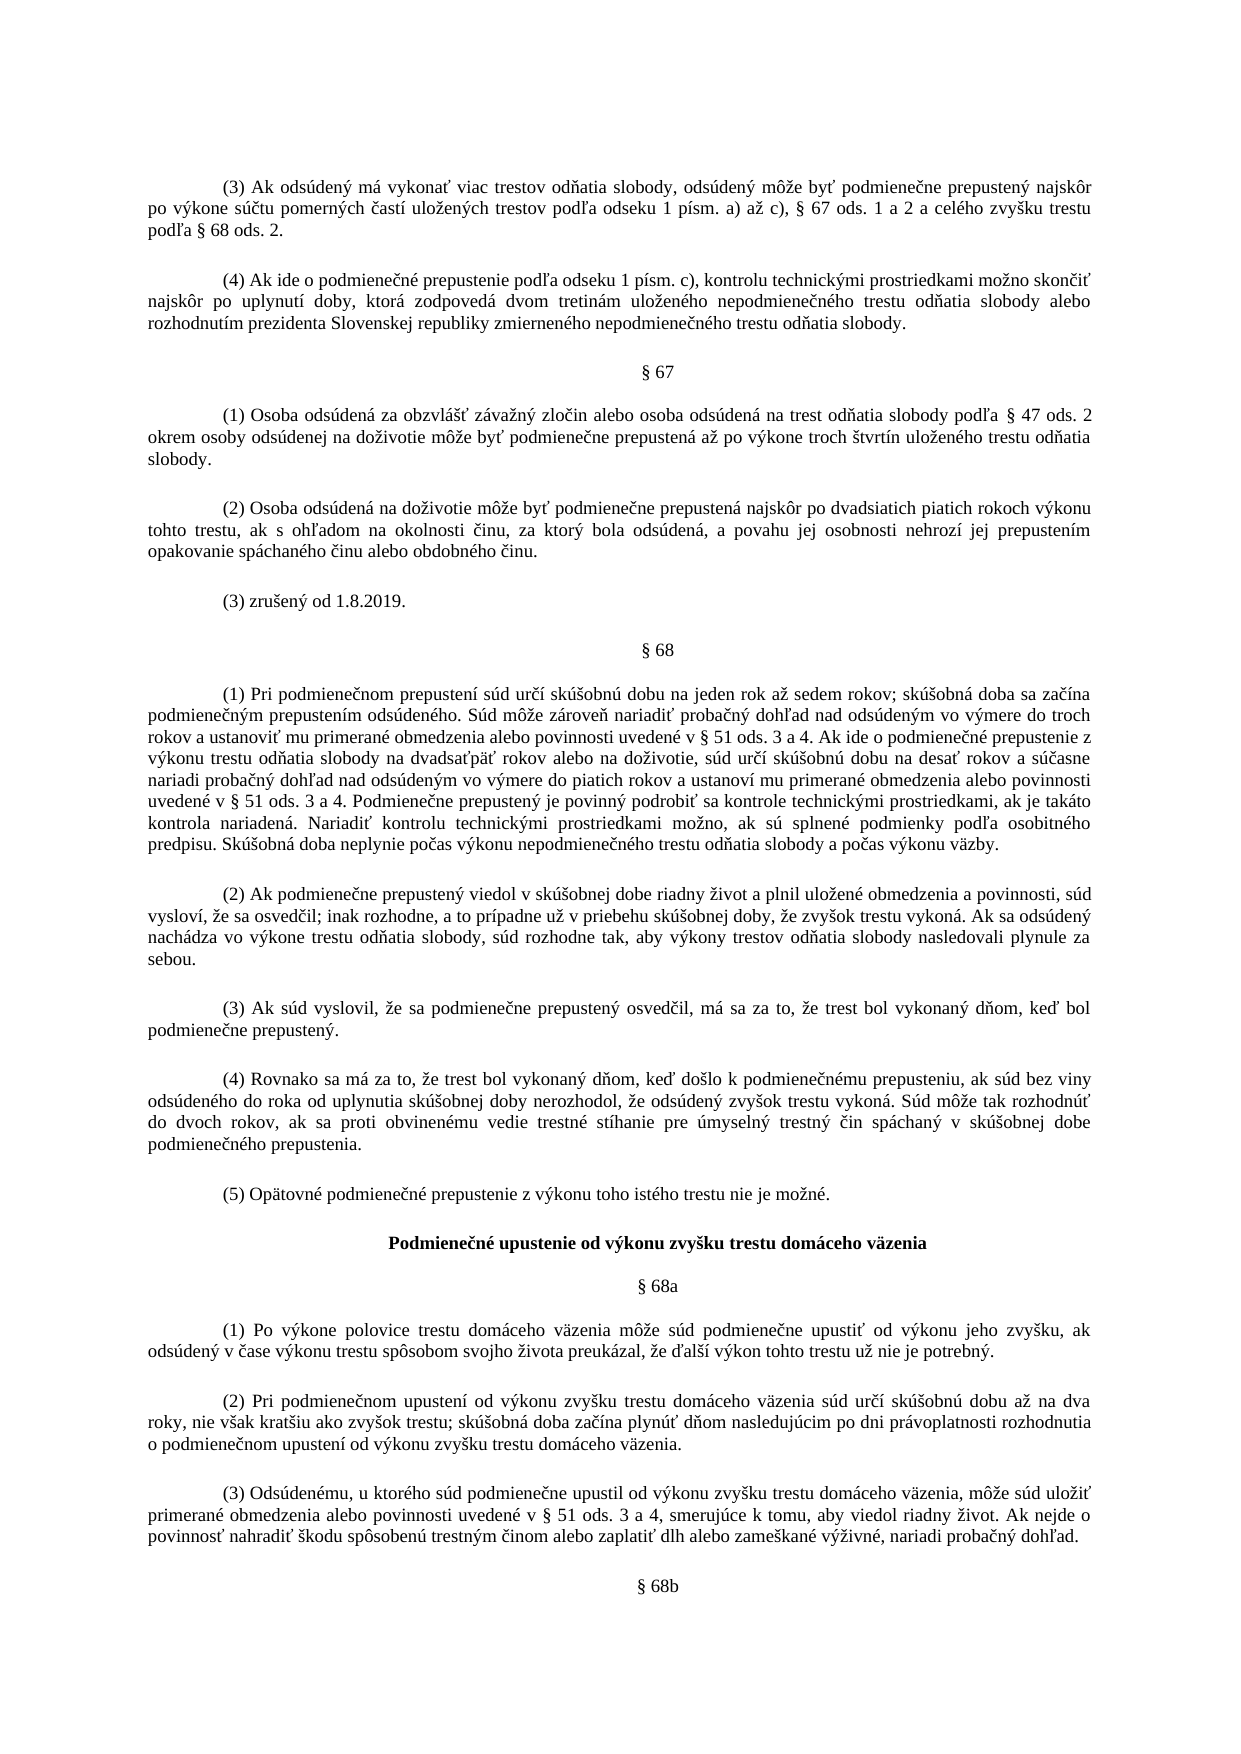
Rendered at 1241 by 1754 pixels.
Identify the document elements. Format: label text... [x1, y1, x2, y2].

text (1) Po výkone polovice trestu domáceho väzenia môže súd podmienečne upustiť od výkonu jeho zvyšku, ak odsúdený v čase výkonu trestu spôsobom svojho života preukázal, že ďalší výkon tohto trestu už nie je potrebný. [148, 1318, 1092, 1362]
text (1) Pri podmienečnom prepustení súd určí skúšobnú dobu na jeden rok až sedem rokov; skúšobná doba sa začína podmienečným prepustením odsúdeného. Súd môže zároveň nariadiť probačný dohľad nad odsúdeným vo výmere do troch rokov a ustanoviť mu primerané obmedzenia alebo povinnosti uvedené v § 51 ods. 3 a 4. Ak ide o podmienečné prepustenie z výkonu trestu odňatia slobody na dvadsaťpäť rokov alebo na doživotie, súd určí skúšobnú dobu na desať rokov a súčasne nariadi probačný dohľad nad odsúdeným vo výmere do piatich rokov a ustanoví mu primerané obmedzenia alebo povinnosti uvedené v § 51 ods. 3 a 4. Podmienečne prepustený je povinný podrobiť sa kontrole technickými prostriedkami, ak je takáto kontrola nariadená. Nariadiť kontrolu technickými prostriedkami možno, ak sú splnené podmienky podľa osobitného predpisu. Skúšobná doba neplynie počas výkonu nepodmienečného trestu odňatia slobody a počas výkonu väzby. [148, 682, 1092, 855]
text (5) Opätovné podmienečné prepustenie z výkonu toho istého trestu nie je možné. [148, 1183, 1092, 1204]
text (3) zrušený od 1.8.2019. [148, 590, 1092, 611]
text (2) Pri podmienečnom upustení od výkonu zvyšku trestu domáceho väzenia súd určí skúšobnú dobu až na dva roky, nie však kratšiu ako zvyšok trestu; skúšobná doba začína plynúť dňom nasledujúcim po dni právoplatnosti rozhodnutia o podmienečnom upustení od výkonu zvyšku trestu domáceho väzenia. [148, 1389, 1092, 1454]
text § 68b [148, 1575, 1092, 1597]
text (3) Odsúdenému, u ktorého súd podmienečne upustil od výkonu zvyšku trestu domáceho väzenia, môže súd uložiť primerané obmedzenia alebo povinnosti uvedené v § 51 ods. 3 a 4, smerujúce k tomu, aby viedol riadny život. Ak nejde o povinnosť nahradiť škodu spôsobenú trestným činom alebo zaplatiť dlh alebo zameškané výživné, nariadi probačný dohľad. [148, 1482, 1092, 1547]
text (3) Ak súd vyslovil, že sa podmienečne prepustený osvedčil, má sa za to, že trest bol vykonaný dňom, keď bol podmienečne prepustený. [148, 997, 1092, 1040]
text (2) Ak podmienečne prepustený viedol v skúšobnej dobe riadny život a plnil uložené obmedzenia a povinnosti, súd vysloví, že sa osvedčil; inak rozhodne, a to prípadne už v priebehu skúšobnej doby, že zvyšok trestu vykoná. Ak sa odsúdený nachádza vo výkone trestu odňatia slobody, súd rozhodne tak, aby výkony trestov odňatia slobody nasledovali plynule za sebou. [148, 883, 1092, 969]
text Podmienečné upustenie od výkonu zvyšku trestu domáceho väzenia [148, 1232, 1092, 1254]
text (3) Ak odsúdený má vykonať viac trestov odňatia slobody, odsúdený môže byť podmienečne prepustený najskôr po výkone súčtu pomerných častí uložených trestov podľa odseku 1 písm. a) až c), § 67 ods. 1 a 2 a celého zvyšku trestu podľa § 68 ods. 2. [148, 176, 1092, 240]
text (4) Ak ide o podmienečné prepustenie podľa odseku 1 písm. c), kontrolu technickými prostriedkami možno skončiť najskôr po uplynutí doby, ktorá zodpovedá dvom tretinám uloženého nepodmienečného trestu odňatia slobody alebo rozhodnutím prezidenta Slovenskej republiky zmierneného nepodmienečného trestu odňatia slobody. [148, 268, 1092, 333]
text (1) Osoba odsúdená za obzvlášť závažný zločin alebo osoba odsúdená na trest odňatia slobody podľa § 47 ods. 2 okrem osoby odsúdenej na doživotie môže byť podmienečne prepustená až po výkone troch štvrtín uloženého trestu odňatia slobody. [148, 404, 1092, 469]
text (4) Rovnako sa má za to, že trest bol vykonaný dňom, keď došlo k podmienečnému prepusteniu, ak súd bez viny odsúdeného do roka od uplynutia skúšobnej doby nerozhodol, že odsúdený zvyšok trestu vykoná. Súd môže tak rozhodnúť do dvoch rokov, ak sa proti obvinenému vedie trestné stíhanie pre úmyselný trestný čin spáchaný v skúšobnej dobe podmienečného prepustenia. [148, 1068, 1092, 1154]
text (2) Osoba odsúdená na doživotie môže byť podmienečne prepustená najskôr po dvadsiatich piatich rokoch výkonu tohto trestu, ak s ohľadom na okolnosti činu, za ktorý bola odsúdená, a povahu jej osobnosti nehrozí jej prepustením opakovanie spáchaného činu alebo obdobného činu. [148, 497, 1092, 562]
text § 68 [148, 639, 1092, 661]
text § 68a [148, 1275, 1092, 1297]
text § 67 [148, 361, 1092, 383]
